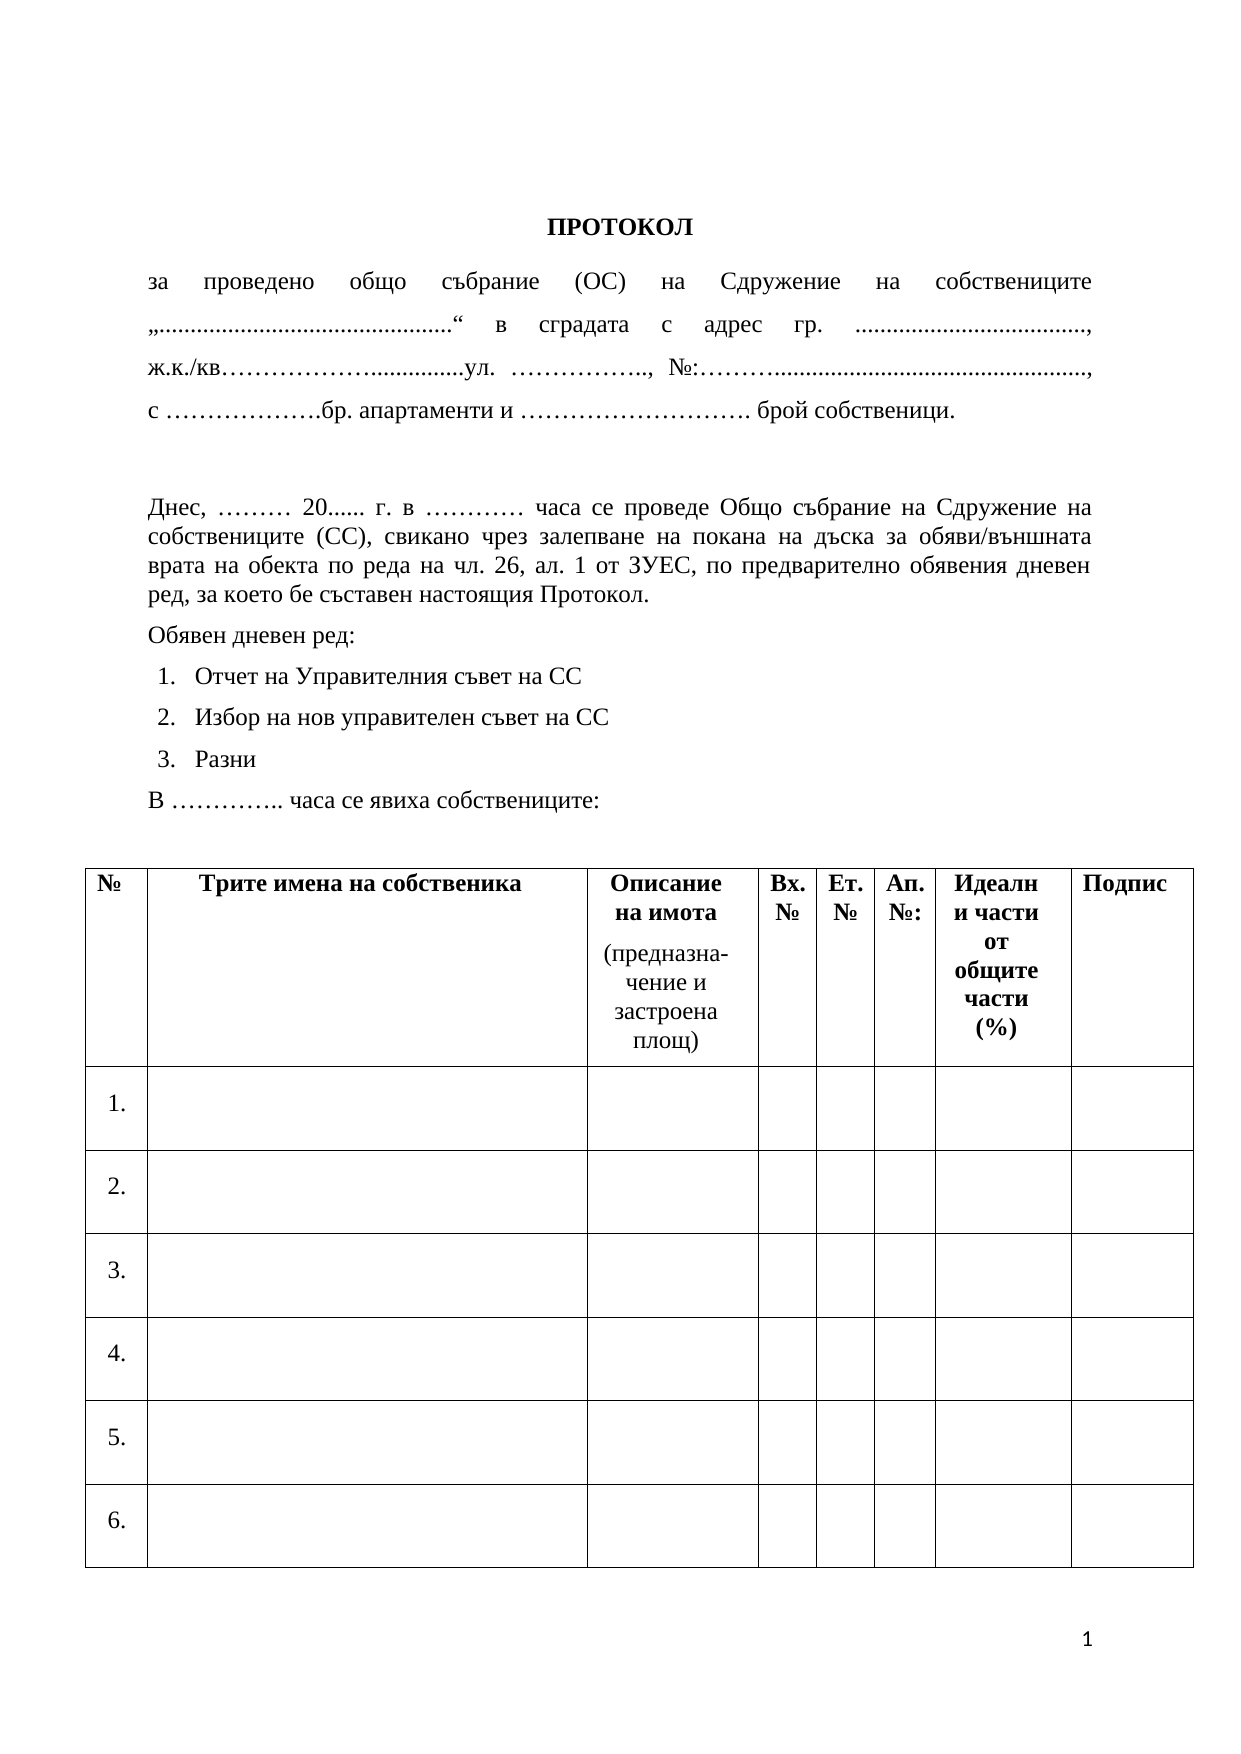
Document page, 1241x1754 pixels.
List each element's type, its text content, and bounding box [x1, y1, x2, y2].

table_cell [588, 1318, 758, 1400]
table_cell [588, 1234, 758, 1317]
table_cell [148, 1401, 587, 1484]
table_cell [817, 1485, 874, 1567]
text В ………….. часа се явиха собствениците: [148, 785, 1093, 814]
table_cell 1. [86, 1067, 147, 1149]
text Днес, ……… 20...... г. в ………… часа се проведе Общо събрание на Сдружение на собствениците (СС), свикано чрез залепване на покана на дъска за обяви/външната врата на обекта по реда на чл. 26, ал. 1 от ЗУЕС, по предварително обявения дневен ред, за което бе съставен настоящия Протокол. [148, 492, 1093, 607]
table_cell [875, 1401, 935, 1484]
table_header Вх. № [759, 869, 816, 1066]
table_cell 2. [86, 1151, 147, 1233]
text Обявен дневен ред: [148, 620, 1109, 649]
table_header Идеални части от общите части (%) [936, 869, 1071, 1066]
list Отчет на Управителния съвет на СС [157, 661, 1109, 690]
table_cell 4. [86, 1318, 147, 1400]
table_cell [148, 1318, 587, 1400]
table_cell [936, 1151, 1071, 1233]
table_cell 3. [86, 1234, 147, 1317]
list Разни [157, 744, 1109, 772]
table_cell [875, 1234, 935, 1317]
table_cell [148, 1485, 587, 1567]
table_cell [875, 1067, 935, 1149]
table_cell [759, 1067, 816, 1149]
table_cell [759, 1234, 816, 1317]
table_cell [759, 1318, 816, 1400]
table_cell [817, 1401, 874, 1484]
table_cell [817, 1151, 874, 1233]
table_cell [817, 1234, 874, 1317]
table_header Ет. № [817, 869, 874, 1066]
table_header № [86, 869, 147, 1066]
table_cell [1072, 1234, 1193, 1317]
table_cell [936, 1485, 1071, 1567]
table_cell [1072, 1067, 1193, 1149]
table_cell [1072, 1151, 1193, 1233]
table_header Подпис [1072, 869, 1193, 1066]
table_cell [936, 1318, 1071, 1400]
table_cell [148, 1234, 587, 1317]
list Избор на нов управителен съвет на СС [157, 702, 1109, 731]
table_cell [588, 1401, 758, 1484]
table_cell 5. [86, 1401, 147, 1484]
table_cell [588, 1151, 758, 1233]
table_cell [1072, 1485, 1193, 1567]
table_cell [759, 1485, 816, 1567]
table_cell [588, 1485, 758, 1567]
table_cell [1072, 1318, 1193, 1400]
table_cell [817, 1067, 874, 1149]
table_header Описание на имота (предназна- чение и застроена площ) [588, 869, 758, 1066]
table_cell [817, 1318, 874, 1400]
table_cell [875, 1318, 935, 1400]
table_cell [588, 1067, 758, 1149]
table_cell [759, 1401, 816, 1484]
table_cell [936, 1401, 1071, 1484]
table_cell [936, 1067, 1071, 1149]
table_cell 6. [86, 1485, 147, 1567]
text за проведено общо събрание (ОС) на Сдружение на собствениците „...............................................“ в сградата с адрес гр. ....................................., ж.к./кв………………...............ул. …………….., №:……….................................................., с ……………….бр. апартаменти и ………………………. брой собственици. [148, 266, 1093, 424]
table_cell [1072, 1401, 1193, 1484]
table_cell [148, 1067, 587, 1149]
table_header Трите имена на собственика [148, 869, 587, 1066]
text ПРОТОКОЛ [148, 212, 1093, 241]
table_cell [148, 1151, 587, 1233]
table_cell [875, 1151, 935, 1233]
table_header Ап. №: [875, 869, 935, 1066]
table_cell [936, 1234, 1071, 1317]
table_cell [759, 1151, 816, 1233]
table_cell [875, 1485, 935, 1567]
